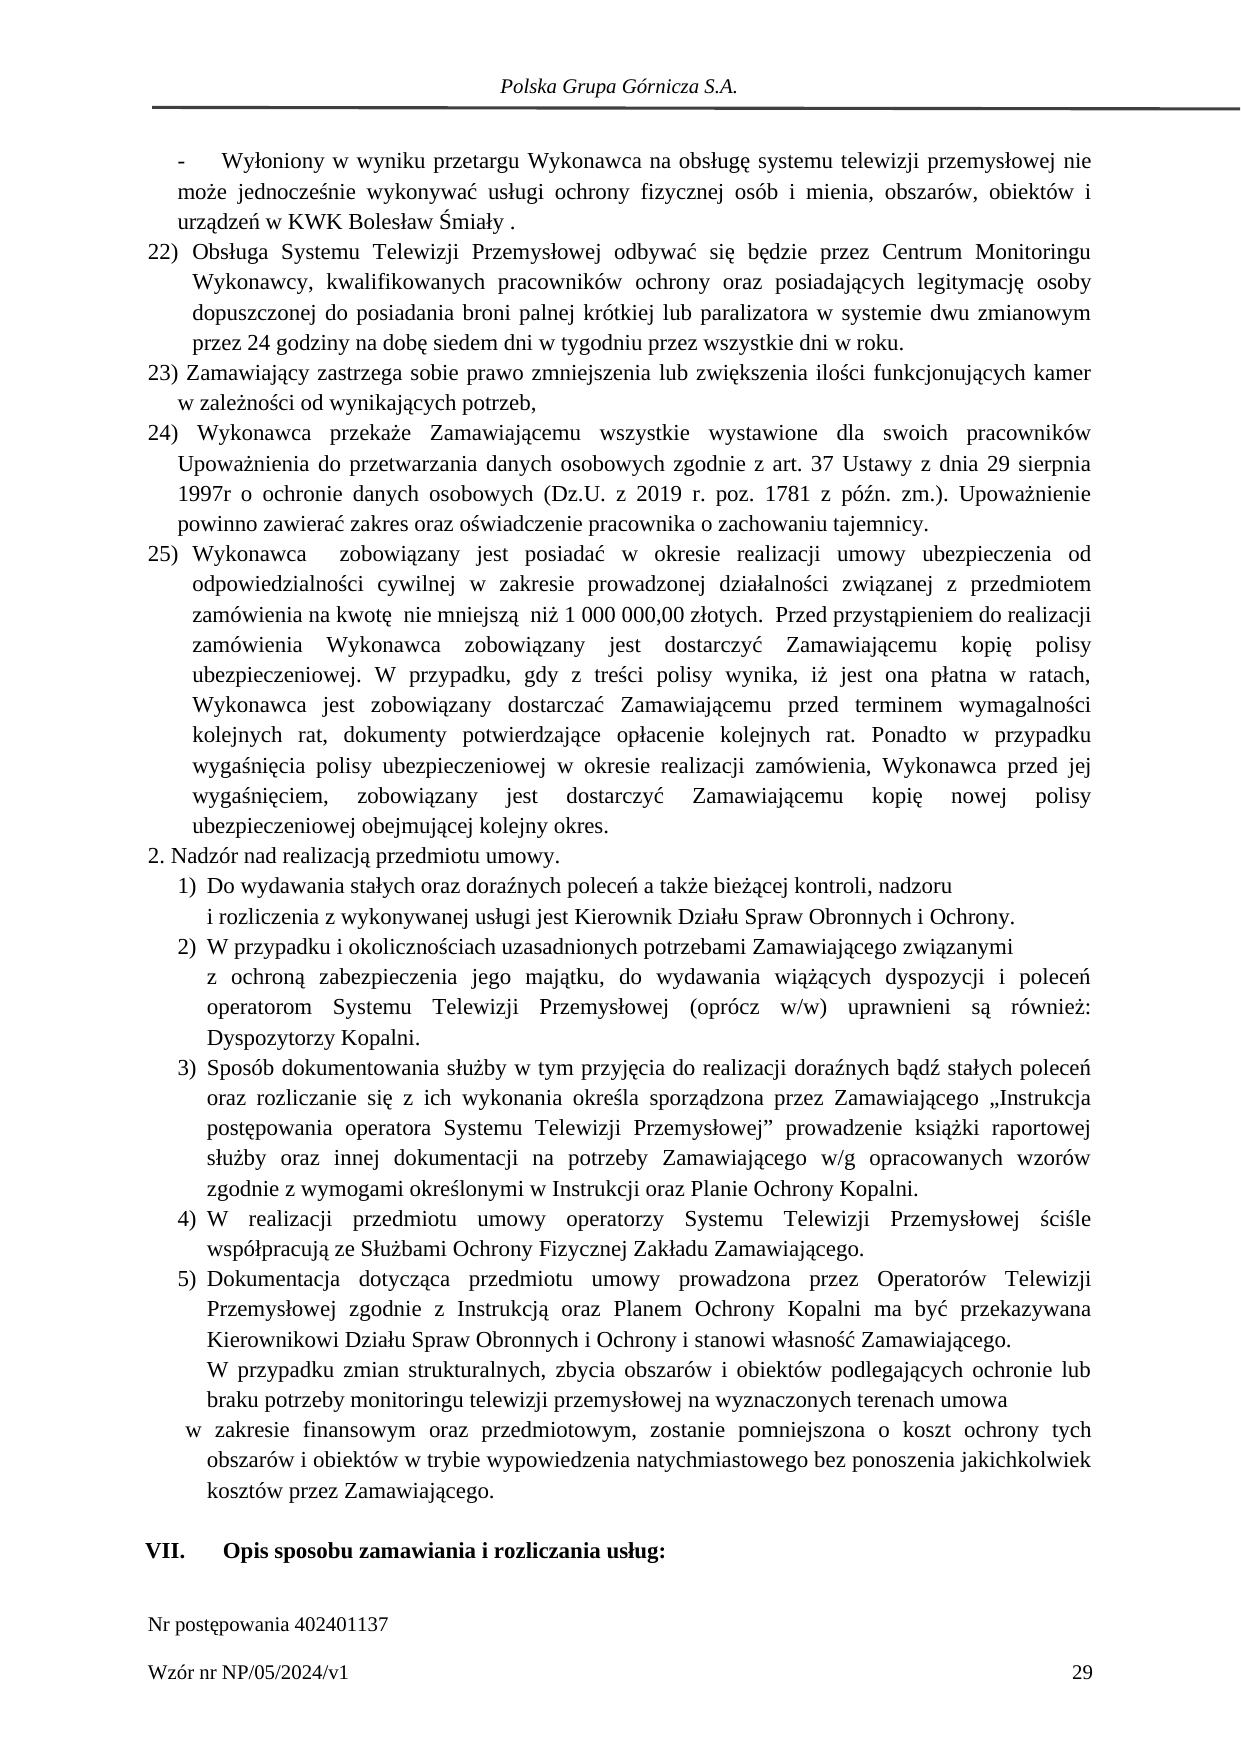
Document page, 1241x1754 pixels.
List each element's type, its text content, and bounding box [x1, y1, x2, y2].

list w zakresie finansowym oraz przedmiotowym, zostanie pomniejszona o koszt ochrony tych obszarów i obiektów w trybie wypowiedzenia natychmiastowego bez ponoszenia jakichkolwiek kosztów przez Zamawiającego. [185, 1416, 1093, 1503]
list i rozliczenia z wykonywanej usługi jest Kierownik Działu Spraw Obronnych i Ochrony. [207, 903, 1093, 929]
list 24) Wykonawca przekaże Zamawiającemu wszystkie wystawione dla swoich pracowników Upoważnienia do przetwarzania danych osobowych zgodnie z art. 37 Ustawy z dnia 29 sierpnia 1997r o ochronie danych osobowych (Dz.U. z 2019 r. poz. 1781 z późn. zm.). Upoważnienie powinno zawierać zakres oraz oświadczenie pracownika o zachowaniu tajemnicy. [148, 419, 1093, 536]
list 3) Sposób dokumentowania służby w tym przyjęcia do realizacji doraźnych bądź stałych poleceń oraz rozliczanie się z ich wykonania określa sporządzona przez Zamawiającego „Instrukcja postępowania operatora Systemu Telewizji Przemysłowej” prowadzenie książki raportowej służby oraz innej dokumentacji na potrzeby Zamawiającego w/g opracowanych wzorów zgodnie z wymogami określonymi w Instrukcji oraz Planie Ochrony Kopalni. [177, 1054, 1093, 1201]
list 23) Zamawiający zastrzega sobie prawo zmniejszenia lub zwiększenia ilości funkcjonujących kamer w zależności od wynikających potrzeb, [148, 359, 1093, 416]
list 2) W przypadku i okolicznościach uzasadnionych potrzebami Zamawiającego związanymi [177, 933, 1093, 959]
list Opis sposobu zamawiania i rozliczania usług: [185, 1537, 1093, 1563]
list 4) W realizacji przedmiotu umowy operatorzy Systemu Telewizji Przemysłowej ściśle współpracują ze Służbami Ochrony Fizycznej Zakładu Zamawiającego. [177, 1205, 1093, 1261]
list W przypadku zmian strukturalnych, zbycia obszarów i obiektów podlegających ochronie lub braku potrzeby monitoringu telewizji przemysłowej na wyznaczonych terenach umowa [207, 1356, 1093, 1412]
list 1) Do wydawania stałych oraz doraźnych poleceń a także bieżącej kontroli, nadzoru [177, 873, 1093, 899]
list 2. Nadzór nad realizacją przedmiotu umowy. [148, 842, 1093, 869]
list z ochroną zabezpieczenia jego majątku, do wydawania wiążących dyspozycji i poleceń operatorom Systemu Telewizji Przemysłowej (oprócz w/w) uprawnieni są również: Dyspozytorzy Kopalni. [207, 963, 1093, 1050]
list 5) Dokumentacja dotycząca przedmiotu umowy prowadzona przez Operatorów Telewizji Przemysłowej zgodnie z Instrukcją oraz Planem Ochrony Kopalni ma być przekazywana Kierownikowi Działu Spraw Obronnych i Ochrony i stanowi własność Zamawiającego. [177, 1265, 1093, 1352]
list 22) Obsługa Systemu Telewizji Przemysłowej odbywać się będzie przez Centrum Monitoringu Wykonawcy, kwalifikowanych pracowników ochrony oraz posiadających legitymację osoby dopuszczonej do posiadania broni palnej krótkiej lub paralizatora w systemie dwu zmianowym przez 24 godziny na dobę siedem dni w tygodniu przez wszystkie dni w roku. [148, 238, 1093, 355]
list - Wyłoniony w wyniku przetargu Wykonawca na obsługę systemu telewizji przemysłowej nie może jednocześnie wykonywać usługi ochrony fizycznej osób i mienia, obszarów, obiektów i urządzeń w KWK Bolesław Śmiały . [177, 148, 1093, 234]
list 25) Wykonawca zobowiązany jest posiadać w okresie realizacji umowy ubezpieczenia od odpowiedzialności cywilnej w zakresie prowadzonej działalności związanej z przedmiotem zamówienia na kwotę nie mniejszą niż 1 000 000,00 złotych. Przed przystąpieniem do realizacji zamówienia Wykonawca zobowiązany jest dostarczyć Zamawiającemu kopię polisy ubezpieczeniowej. W przypadku, gdy z treści polisy wynika, iż jest ona płatna w ratach, Wykonawca jest zobowiązany dostarczać Zamawiającemu przed terminem wymagalności kolejnych rat, dokumenty potwierdzające opłacenie kolejnych rat. Ponadto w przypadku wygaśnięcia polisy ubezpieczeniowej w okresie realizacji zamówienia, Wykonawca przed jej wygaśnięciem, zobowiązany jest dostarczyć Zamawiającemu kopię nowej polisy ubezpieczeniowej obejmującej kolejny okres. [148, 540, 1093, 838]
